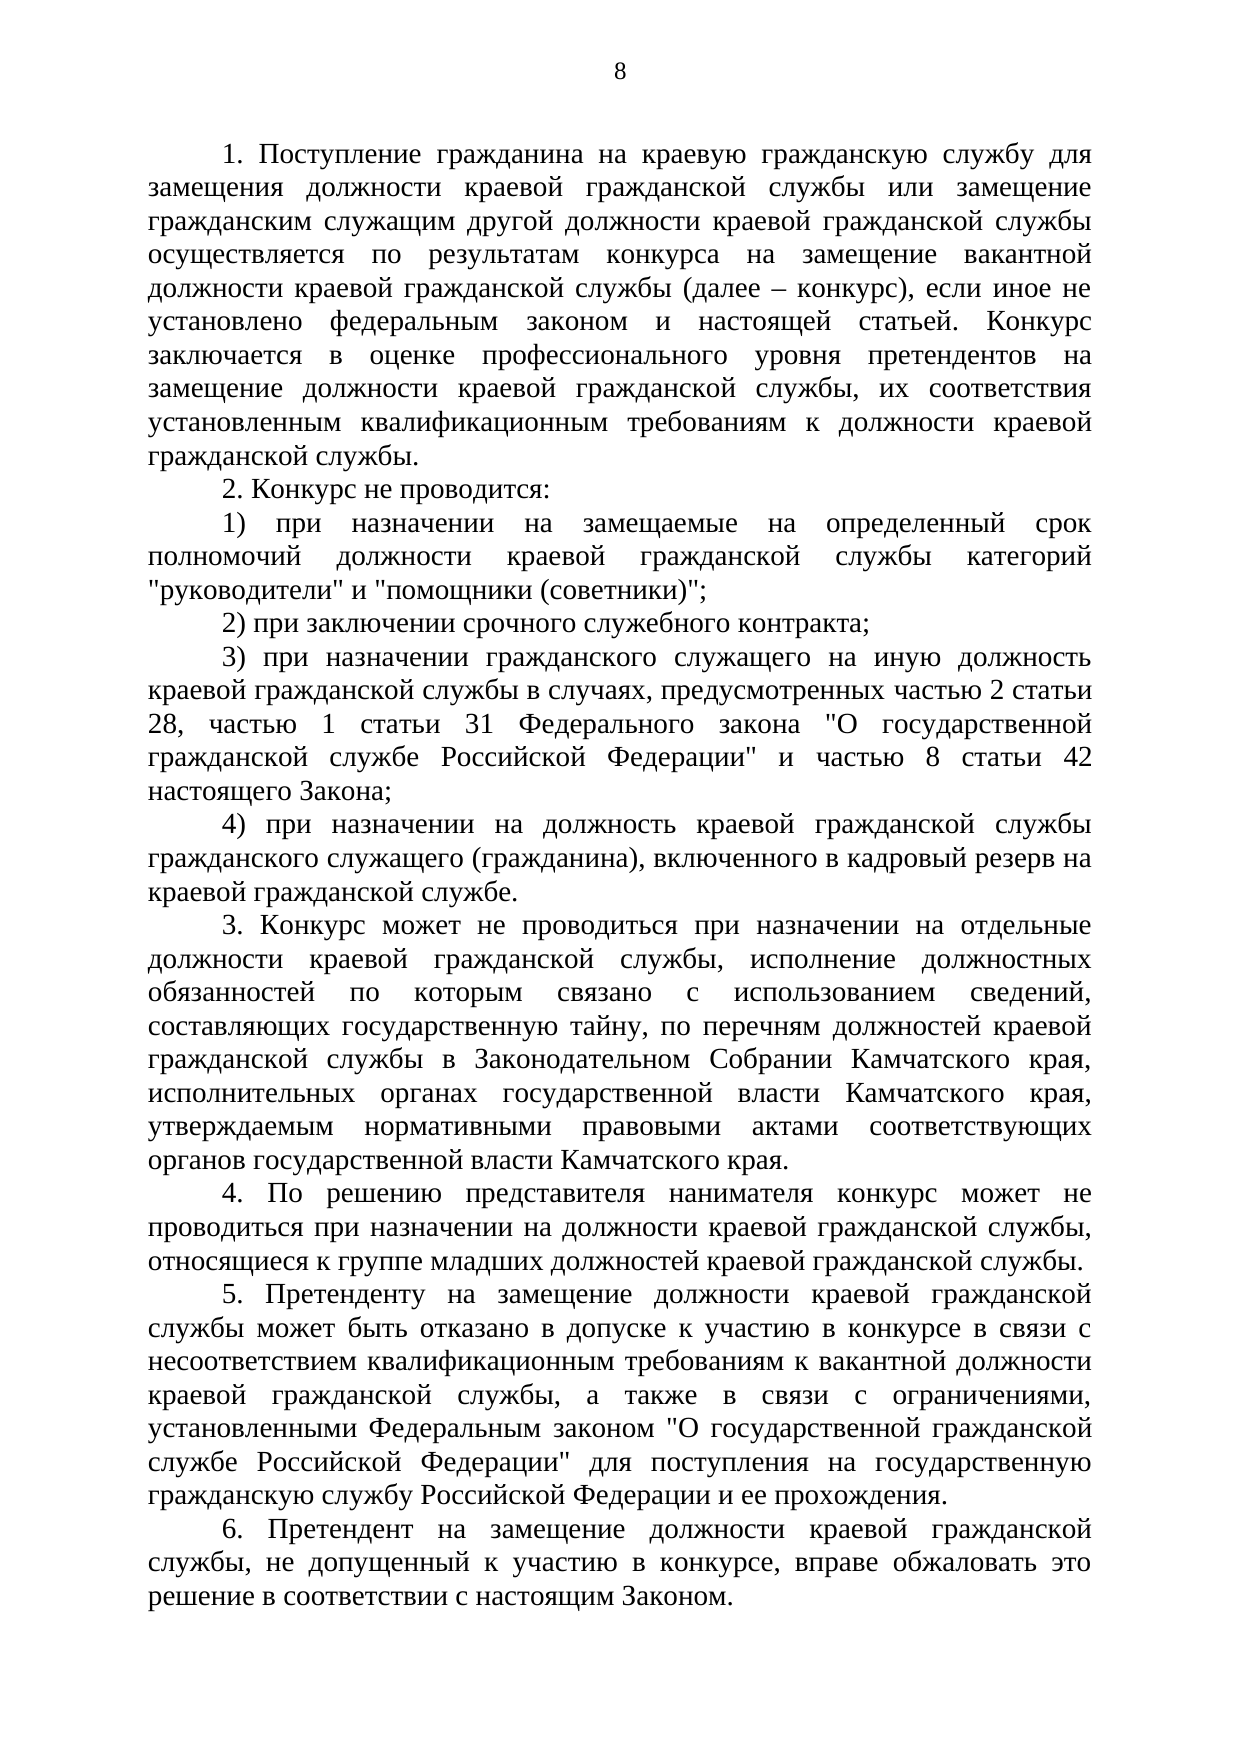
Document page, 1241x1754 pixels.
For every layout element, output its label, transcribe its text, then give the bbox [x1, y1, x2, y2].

text 2. Конкурс не проводится: [148, 471, 1092, 505]
text 1. Поступление гражданина на краевую гражданскую службу для замещения должности краевой гражданской службы или замещение гражданским служащим другой должности краевой гражданской службы осуществляется по результатам конкурса на замещение вакантной должности краевой гражданской службы (далее – конкурс), если иное не установлено федеральным законом и настоящей статьей. Конкурс заключается в оценке профессионального уровня претендентов на замещение должности краевой гражданской службы, их соответствия установленным квалификационным требованиям к должности краевой гражданской службы. [148, 136, 1092, 471]
text 3. Конкурс может не проводиться при назначении на отдельные должности краевой гражданской службы, исполнение должностных обязанностей по которым связано с использованием сведений, составляющих государственную тайну, по перечням должностей краевой гражданской службы в Законодательном Собрании Камчатского края, исполнительных органах государственной власти Камчатского края, утверждаемым нормативными правовыми актами соответствующих органов государственной власти Камчатского края. [148, 907, 1092, 1176]
text 5. Претенденту на замещение должности краевой гражданской службы может быть отказано в допуске к участию в конкурсе в связи с несоответствием квалификационным требованиям к вакантной должности краевой гражданской службы, а также в связи с ограничениями, установленными Федеральным законом "О государственной гражданской службе Российской Федерации" для поступления на государственную гражданскую службу Российской Федерации и ее прохождения. [148, 1276, 1092, 1511]
text 3) при назначении гражданского служащего на иную должность краевой гражданской службы в случаях, предусмотренных частью 2 статьи 28, частью 1 статьи 31 Федерального закона "О государственной гражданской службе Российской Федерации" и частью 8 статьи 42 настоящего Закона; [148, 639, 1092, 807]
text 2) при заключении срочного служебного контракта; [148, 605, 1092, 639]
text 4. По решению представителя нанимателя конкурс может не проводиться при назначении на должности краевой гражданской службы, относящиеся к группе младших должностей краевой гражданской службы. [148, 1176, 1092, 1276]
text 6. Претендент на замещение должности краевой гражданской службы, не допущенный к участию в конкурсе, вправе обжаловать это решение в соответствии с настоящим Законом. [148, 1511, 1092, 1612]
text 4) при назначении на должность краевой гражданской службы гражданского служащего (гражданина), включенного в кадровый резерв на краевой гражданской службе. [148, 807, 1092, 907]
text 1) при назначении на замещаемые на определенный срок полномочий должности краевой гражданской службы категорий "руководители" и "помощники (советники)"; [148, 505, 1092, 605]
